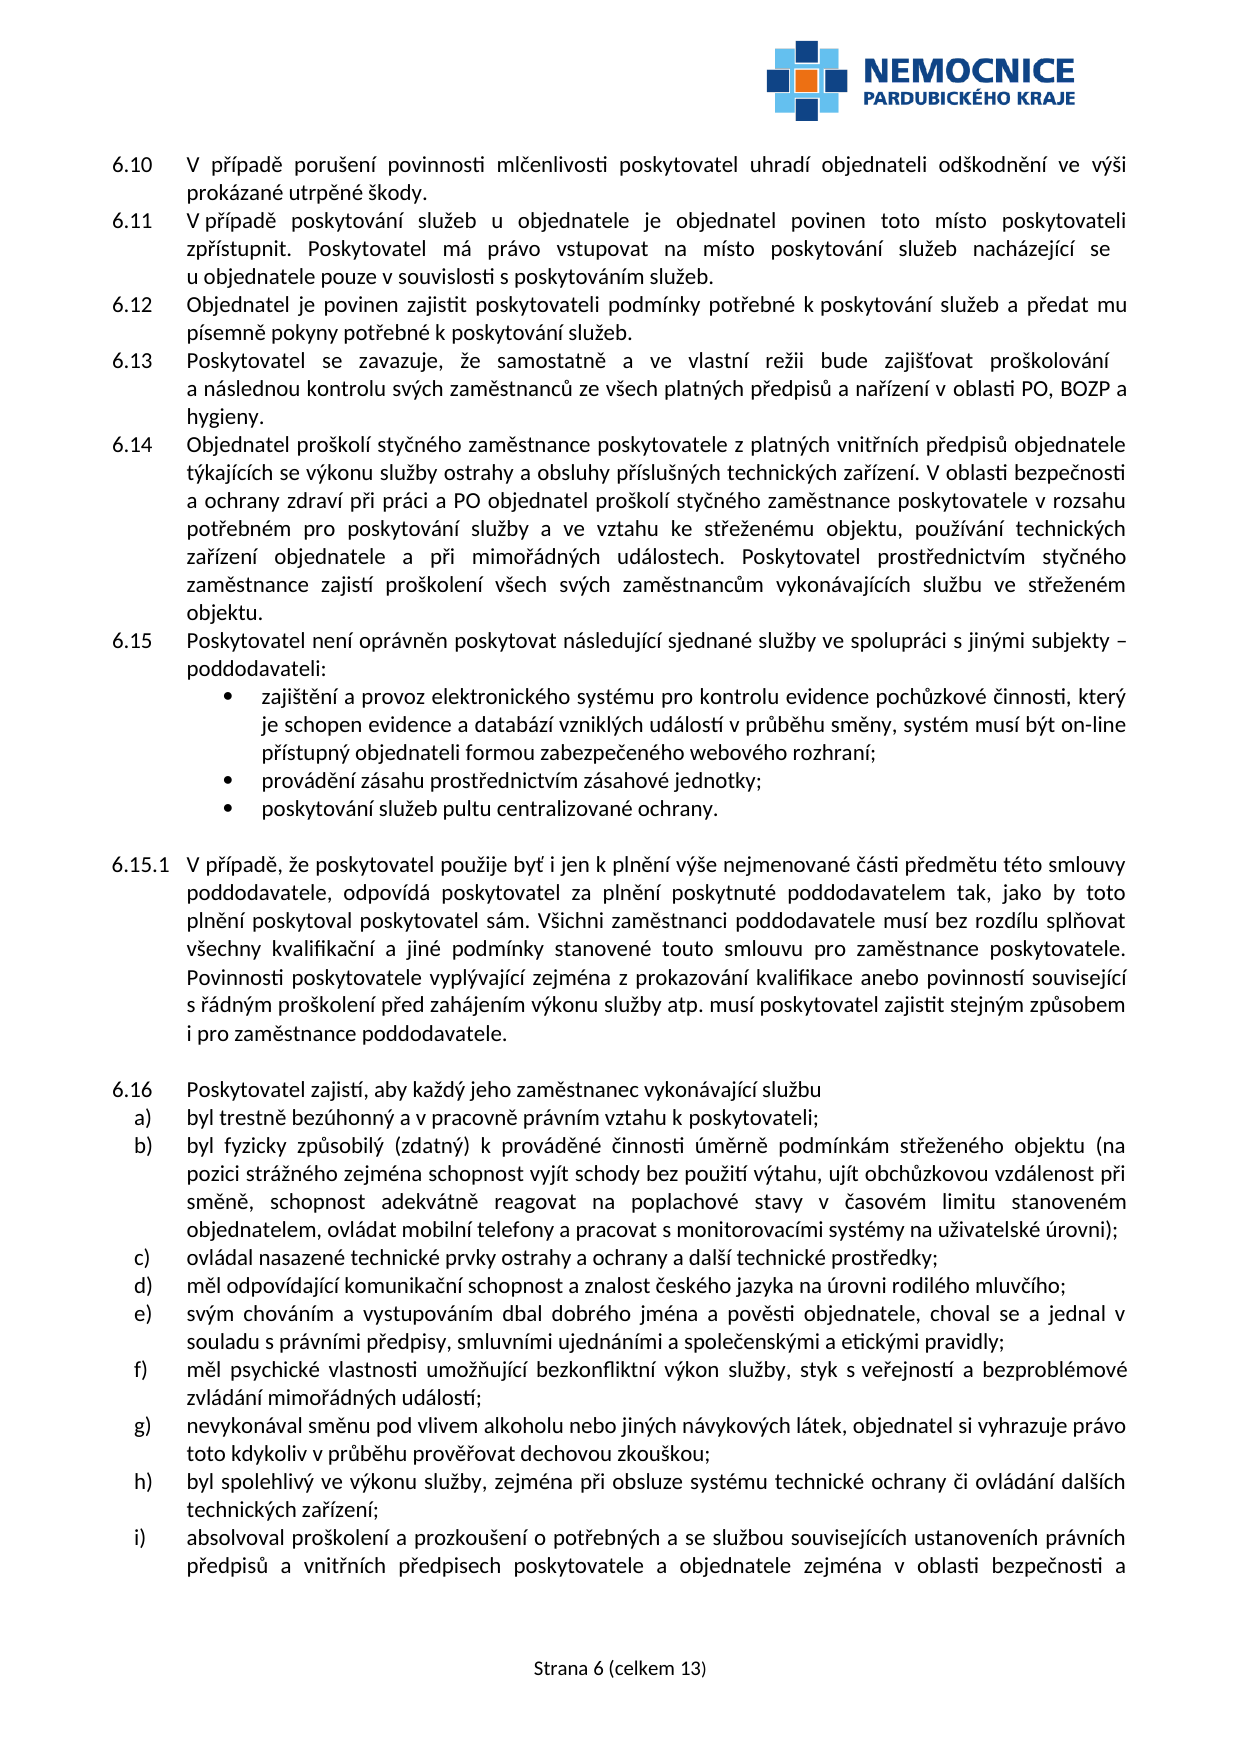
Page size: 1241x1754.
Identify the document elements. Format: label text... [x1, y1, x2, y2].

list Poskytovatel se zavazuje, že samostatně a ve vlastní režii bude zajišťovat proškolování a následnou kontrolu svých zaměstnanců ze všech platných předpisů a nařízení v oblasti PO, BOZP a hygieny. [112, 346, 1128, 430]
list poskytování služeb pultu centralizované ochrany. [224, 794, 1128, 822]
list měl psychické vlastnosti umožňující bezkonfliktní výkon služby, styk s veřejností a bezproblémové zvládání mimořádných událostí; [134, 1355, 1128, 1411]
list zajištění a provoz elektronického systému pro kontrolu evidence pochůzkové činnosti, který je schopen evidence a databází vzniklých událostí v průběhu směny, systém musí být on-line přístupný objednateli formou zabezpečeného webového rozhraní; [224, 682, 1128, 766]
list V případě, že poskytovatel použije byť i jen k plnění výše nejmenované části předmětu této smlouvy poddodavatele, odpovídá poskytovatel za plnění poskytnuté poddodavatelem tak, jako by toto plnění poskytoval poskytovatel sám. Všichni zaměstnanci poddodavatele musí bez rozdílu splňovat všechny kvalifikační a jiné podmínky stanovené touto smlouvu pro zaměstnance poskytovatele. Povinnosti poskytovatele vyplývající zejména z prokazování kvalifikace anebo povinností související s řádným proškolení před zahájením výkonu služby atp. musí poskytovatel zajistit stejným způsobem i pro zaměstnance poddodavatele. [111, 851, 1128, 1047]
list byl spolehlivý ve výkonu služby, zejména při obsluze systému technické ochrany či ovládání dalších technických zařízení; [134, 1467, 1128, 1523]
list V případě porušení povinnosti mlčenlivosti poskytovatel uhradí objednateli odškodnění ve výši prokázané utrpěné škody. [112, 150, 1128, 206]
list nevykonával směnu pod vlivem alkoholu nebo jiných návykových látek, objednatel si vyhrazuje právo toto kdykoliv v průběhu prověřovat dechovou zkouškou; [134, 1411, 1128, 1467]
list ovládal nasazené technické prvky ostrahy a ochrany a další technické prostředky; [134, 1243, 1128, 1271]
list Objednatel je povinen zajistit poskytovateli podmínky potřebné k poskytování služeb a předat mu písemně pokyny potřebné k poskytování služeb. [112, 290, 1128, 346]
list měl odpovídající komunikační schopnost a znalost českého jazyka na úrovni rodilého mluvčího; [134, 1271, 1128, 1299]
list svým chováním a vystupováním dbal dobrého jména a pověsti objednatele, choval se a jednal v souladu s právními předpisy, smluvními ujednáními a společenskými a etickými pravidly; [134, 1299, 1128, 1355]
list provádění zásahu prostřednictvím zásahové jednotky; [224, 766, 1128, 794]
list byl trestně bezúhonný a v pracovně právním vztahu k poskytovateli; [134, 1103, 1128, 1131]
list Poskytovatel není oprávněn poskytovat následující sjednané služby ve spolupráci s jinými subjekty – poddodavateli: [112, 626, 1128, 682]
list Poskytovatel zajistí, aby každý jeho zaměstnanec vykonávající službu [112, 1075, 1128, 1103]
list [134, 1523, 1128, 1579]
list V případě poskytování služeb u objednatele je objednatel povinen toto místo poskytovateli zpřístupnit. Poskytovatel má právo vstupovat na místo poskytování služeb nacházející se u objednatele pouze v souvislosti s poskytováním služeb. [112, 206, 1128, 290]
picture [765, 39, 1075, 122]
list Objednatel proškolí styčného zaměstnance poskytovatele z platných vnitřních předpisů objednatele týkajících se výkonu služby ostrahy a obsluhy příslušných technických zařízení. V oblasti bezpečnosti a ochrany zdraví při práci a PO objednatel proškolí styčného zaměstnance poskytovatele v rozsahu potřebném pro poskytování služby a ve vztahu ke střeženému objektu, používání technických zařízení objednatele a při mimořádných událostech. Poskytovatel prostřednictvím styčného zaměstnance zajistí proškolení všech svých zaměstnancům vykonávajících službu ve střeženém objektu. [112, 430, 1128, 626]
list byl fyzicky způsobilý (zdatný) k prováděné činnosti úměrně podmínkám střeženého objektu (na pozici strážného zejména schopnost vyjít schody bez použití výtahu, ujít obchůzkovou vzdálenost při směně, schopnost adekvátně reagovat na poplachové stavy v časovém limitu stanoveném objednatelem, ovládat mobilní telefony a pracovat s monitorovacími systémy na uživatelské úrovni); [134, 1131, 1128, 1243]
